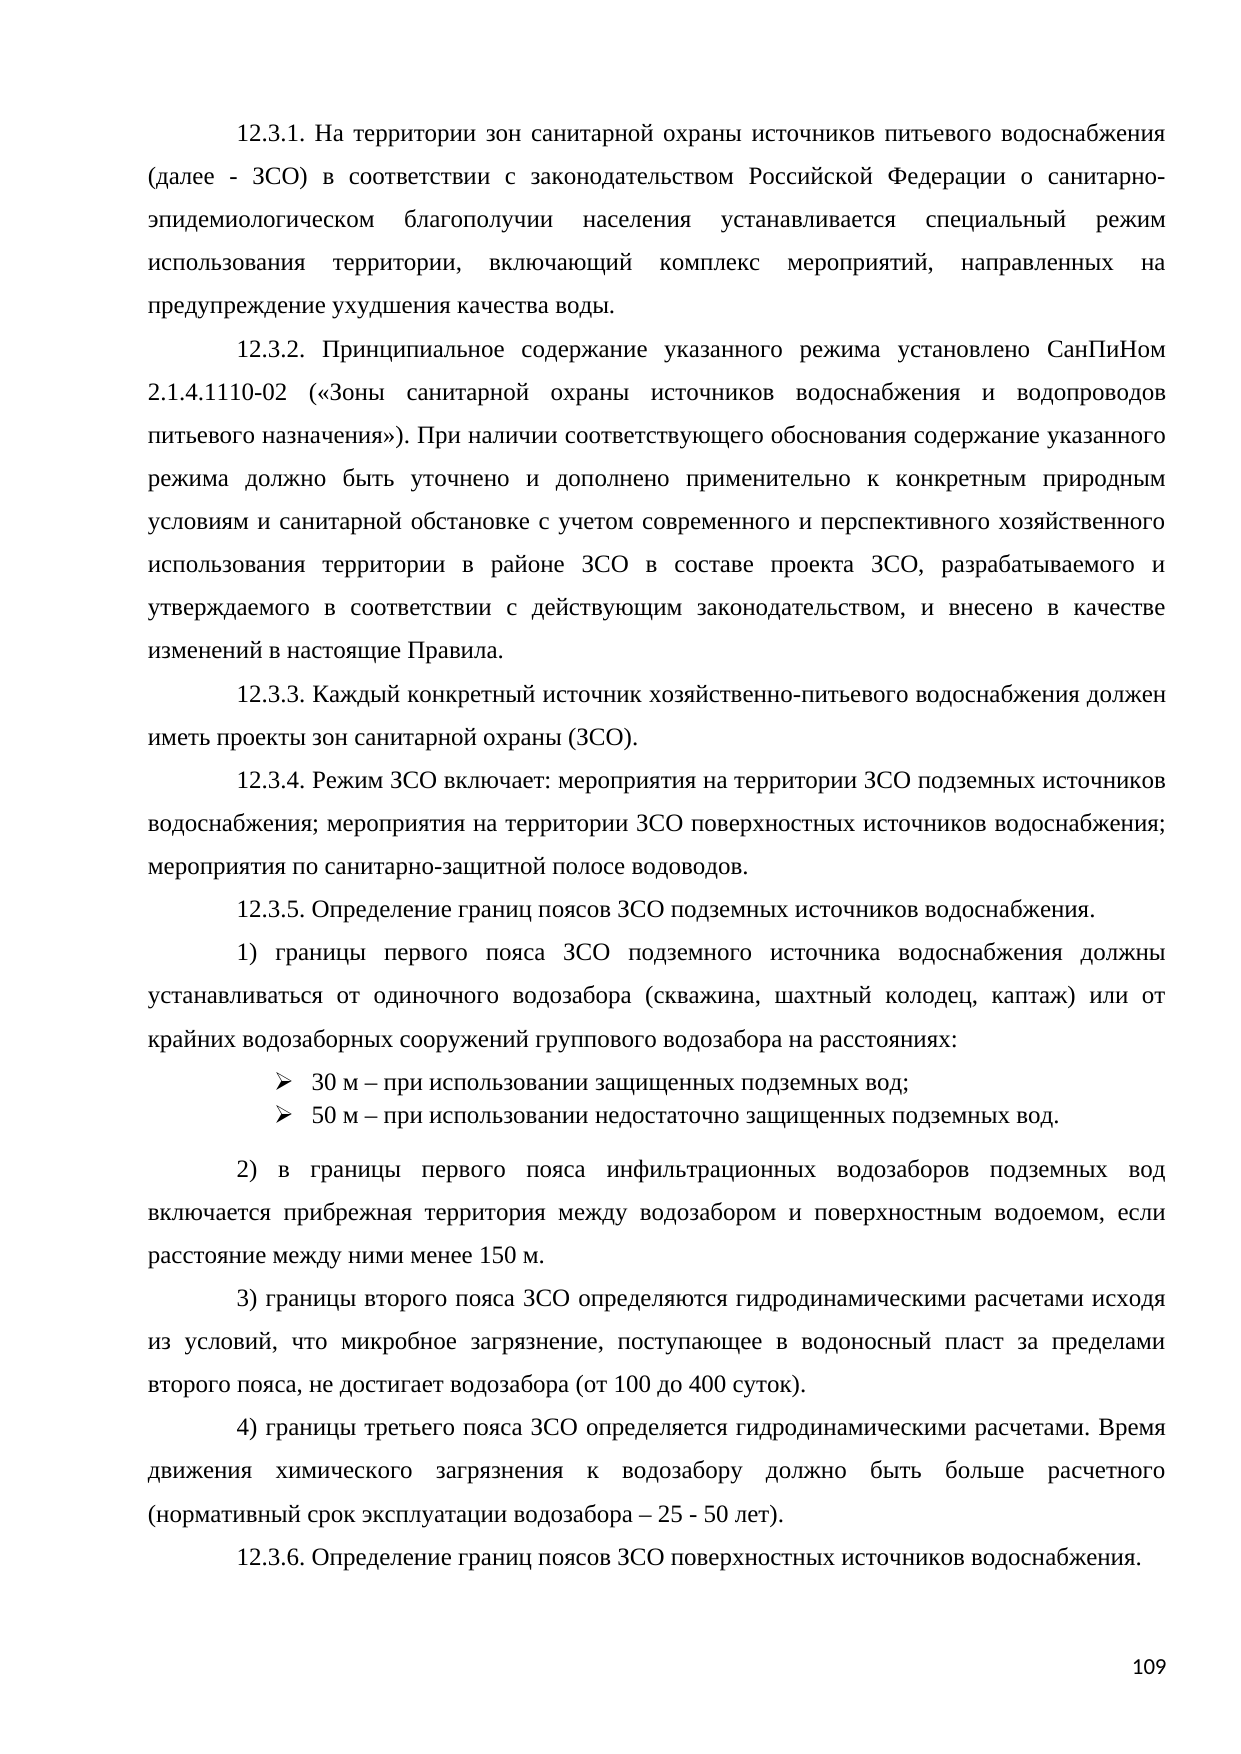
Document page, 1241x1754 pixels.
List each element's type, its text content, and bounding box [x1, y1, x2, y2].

text 12.3.5. Определение границ поясов ЗСО подземных источников водоснабжения. [148, 894, 1167, 923]
text 12.3.1. На территории зон санитарной охраны источников питьевого водоснабжения (далее - ЗСО) в соответствии с законодательством Российской Федерации о санитарно-эпидемиологическом благополучии населения устанавливается специальный режим использования территории, включающий комплекс мероприятий, направленных на предупреждение ухудшения качества воды. [148, 118, 1167, 319]
text 2) в границы первого пояса инфильтрационных водозаборов подземных вод включается прибрежная территория между водозабором и поверхностным водоемом, если расстояние между ними менее 150 м. [148, 1154, 1167, 1269]
list – при использовании недостаточно защищенных подземных вод. [274, 1100, 1167, 1129]
list – при использовании защищенных подземных вод; [274, 1067, 1167, 1096]
text 3) границы второго пояса ЗСО определяются гидродинамическими расчетами исходя из условий, что микробное загрязнение, поступающее в водоносный пласт за пределами второго пояса, не достигает водозабора (от 100 до 400 суток). [148, 1283, 1167, 1398]
text 1) границы первого пояса ЗСО подземного источника водоснабжения должны устанавливаться от одиночного водозабора (скважина, шахтный колодец, каптаж) или от крайних водозаборных сооружений группового водозабора на расстояниях: [148, 937, 1167, 1052]
text 12.3.4. Режим ЗСО включает: мероприятия на территории ЗСО подземных источников водоснабжения; мероприятия на территории ЗСО поверхностных источников водоснабжения; мероприятия по санитарно-защитной полосе водоводов. [148, 765, 1167, 880]
text 12.3.6. Определение границ поясов ЗСО поверхностных источников водоснабжения. [148, 1542, 1167, 1571]
text 12.3.2. Принципиальное содержание указанного режима установлено СанПиНом 2.1.4.1110-02 («Зоны санитарной охраны источников водоснабжения и водопроводов питьевого назначения»). При наличии соответствующего обоснования содержание указанного режима должно быть уточнено и дополнено применительно к конкретным природным условиям и санитарной обстановке с учетом современного и перспективного хозяйственного использования территории в районе ЗСО в составе проекта ЗСО, разрабатываемого и утверждаемого в соответствии с действующим законодательством, и внесено в качестве изменений в настоящие Правила. [148, 334, 1167, 664]
text 4) границы третьего пояса ЗСО определяется гидродинамическими расчетами. Время движения химического загрязнения к водозабору должно быть больше расчетного (нормативный срок эксплуатации водозабора – 25 - 50 лет). [148, 1412, 1167, 1527]
text 12.3.3. Каждый конкретный источник хозяйственно-питьевого водоснабжения должен иметь проекты зон санитарной охраны (ЗСО). [148, 679, 1167, 751]
